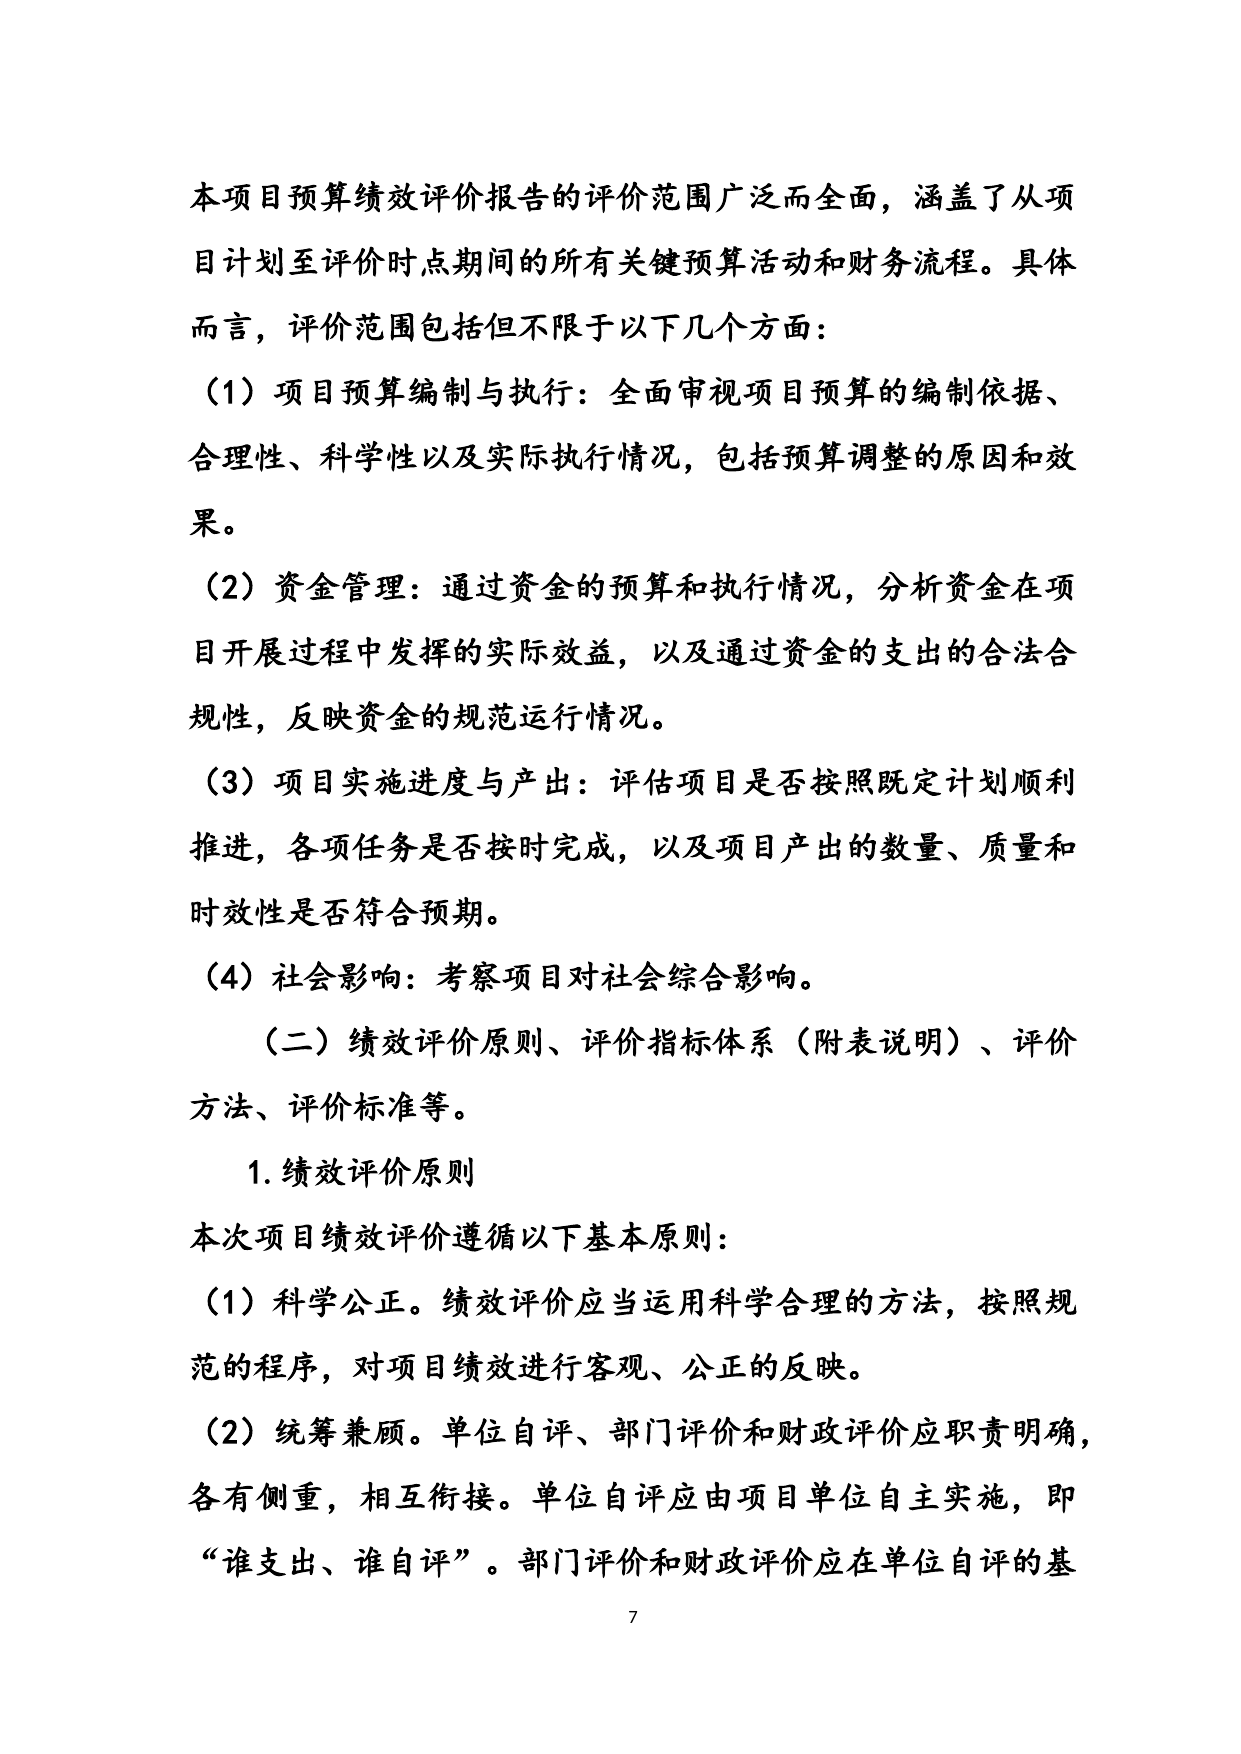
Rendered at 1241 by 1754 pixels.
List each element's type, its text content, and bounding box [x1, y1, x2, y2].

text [187, 1137, 1078, 1592]
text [187, 162, 1078, 1007]
text （二）绩效评价原则、评价指标体系（附表说明）、评价方法、评价标准等。 [187, 1007, 1078, 1137]
